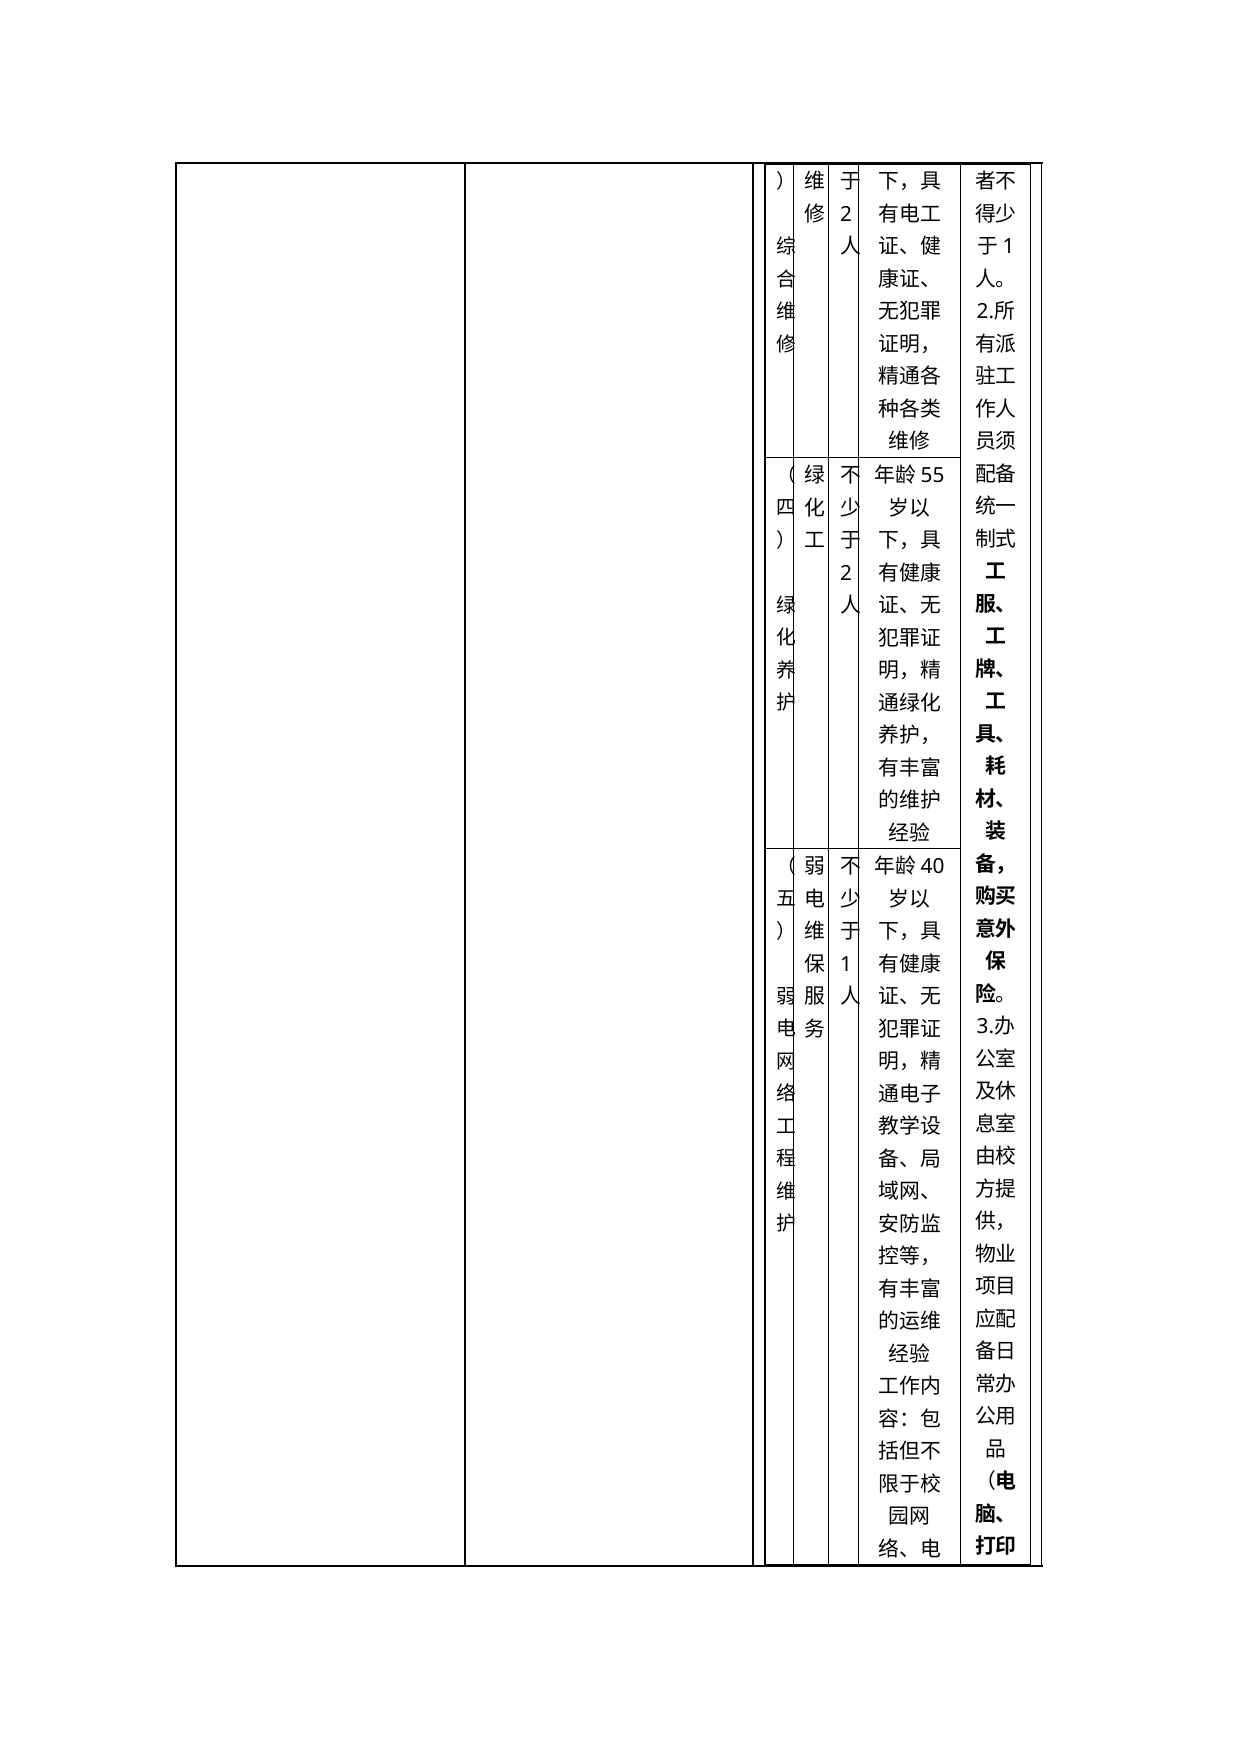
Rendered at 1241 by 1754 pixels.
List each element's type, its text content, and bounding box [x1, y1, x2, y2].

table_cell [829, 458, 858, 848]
table_cell [466, 164, 752, 1565]
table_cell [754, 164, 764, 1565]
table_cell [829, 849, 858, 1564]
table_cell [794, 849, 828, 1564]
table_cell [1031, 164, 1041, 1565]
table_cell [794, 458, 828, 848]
table_cell 1 [177, 164, 464, 1565]
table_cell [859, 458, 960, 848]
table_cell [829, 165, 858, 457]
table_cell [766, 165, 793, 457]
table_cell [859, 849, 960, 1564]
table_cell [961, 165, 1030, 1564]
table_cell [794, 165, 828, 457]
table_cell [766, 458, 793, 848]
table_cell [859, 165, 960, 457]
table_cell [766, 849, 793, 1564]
